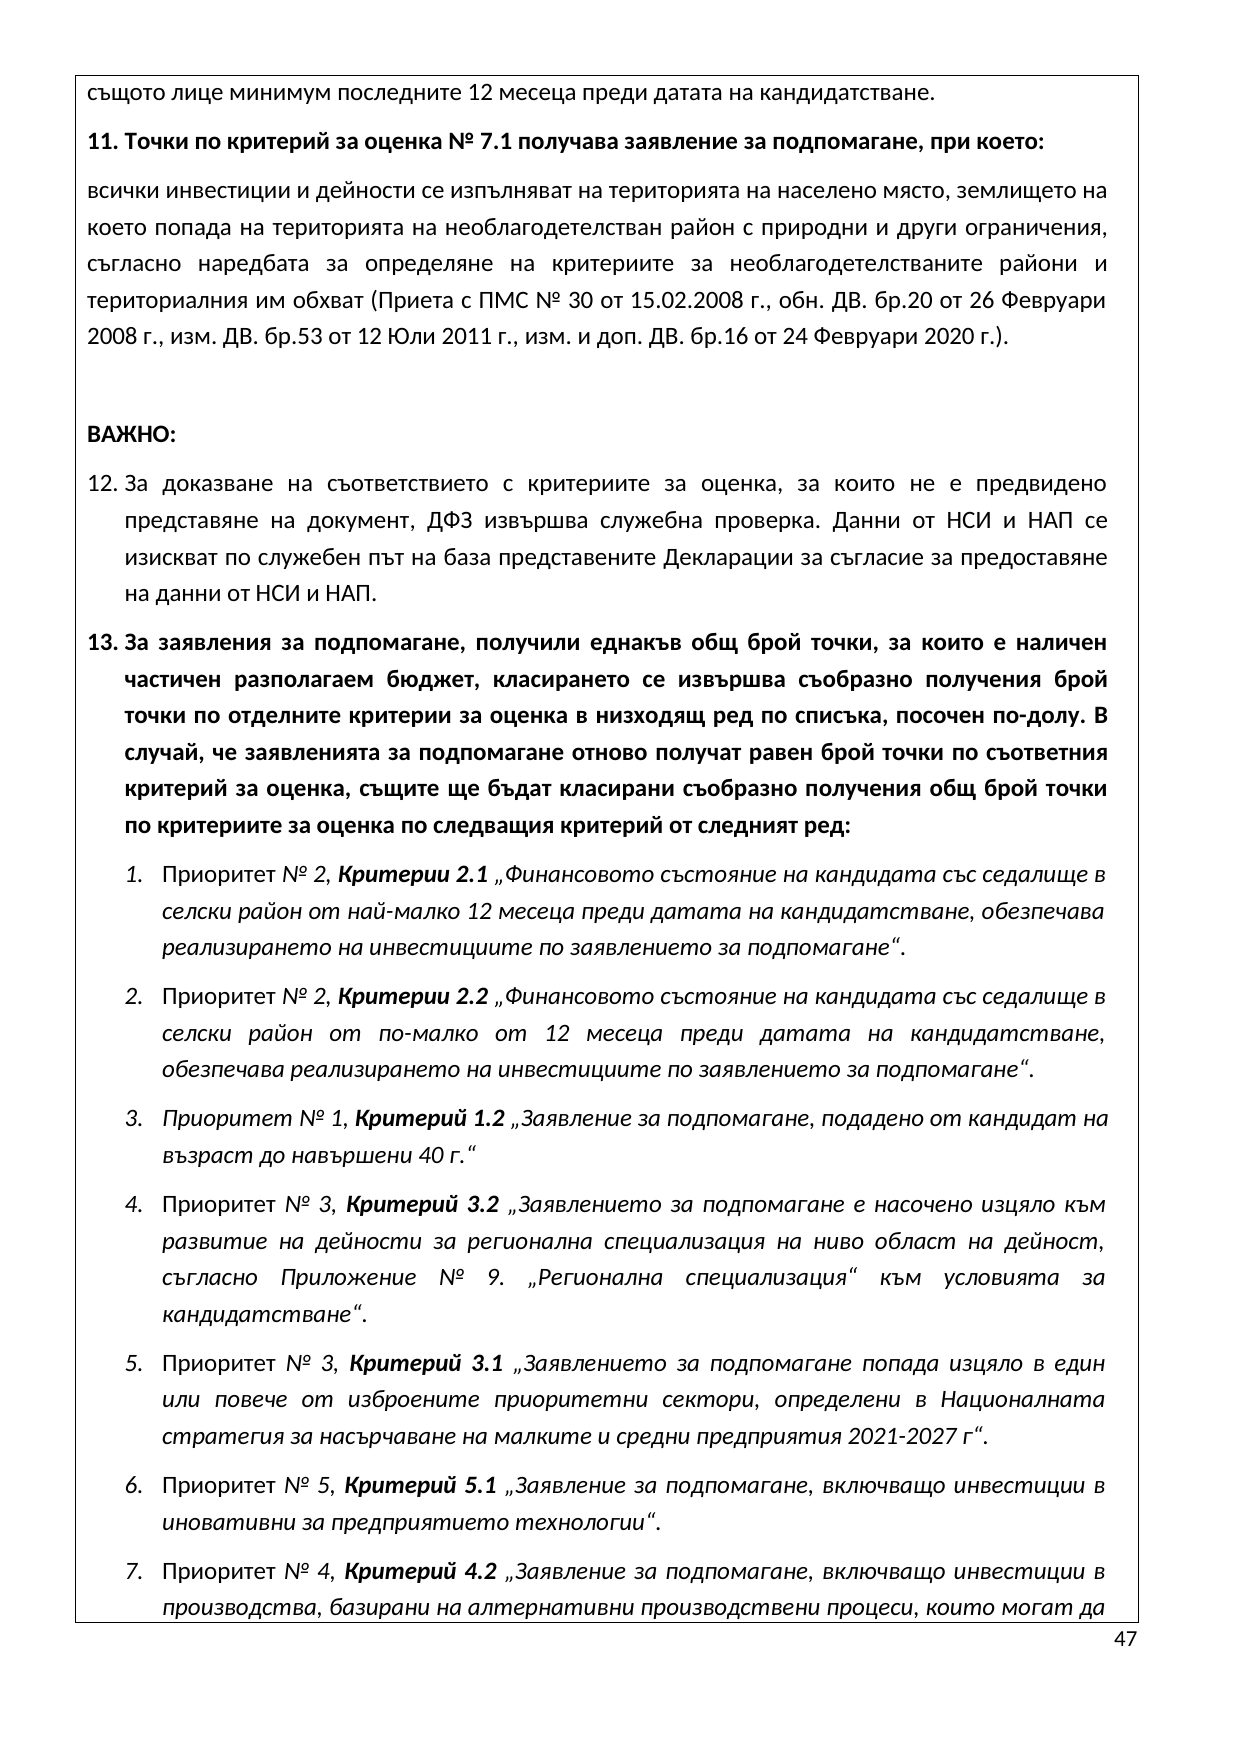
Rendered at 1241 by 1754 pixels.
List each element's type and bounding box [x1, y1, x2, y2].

table_header [76, 76, 1138, 1622]
